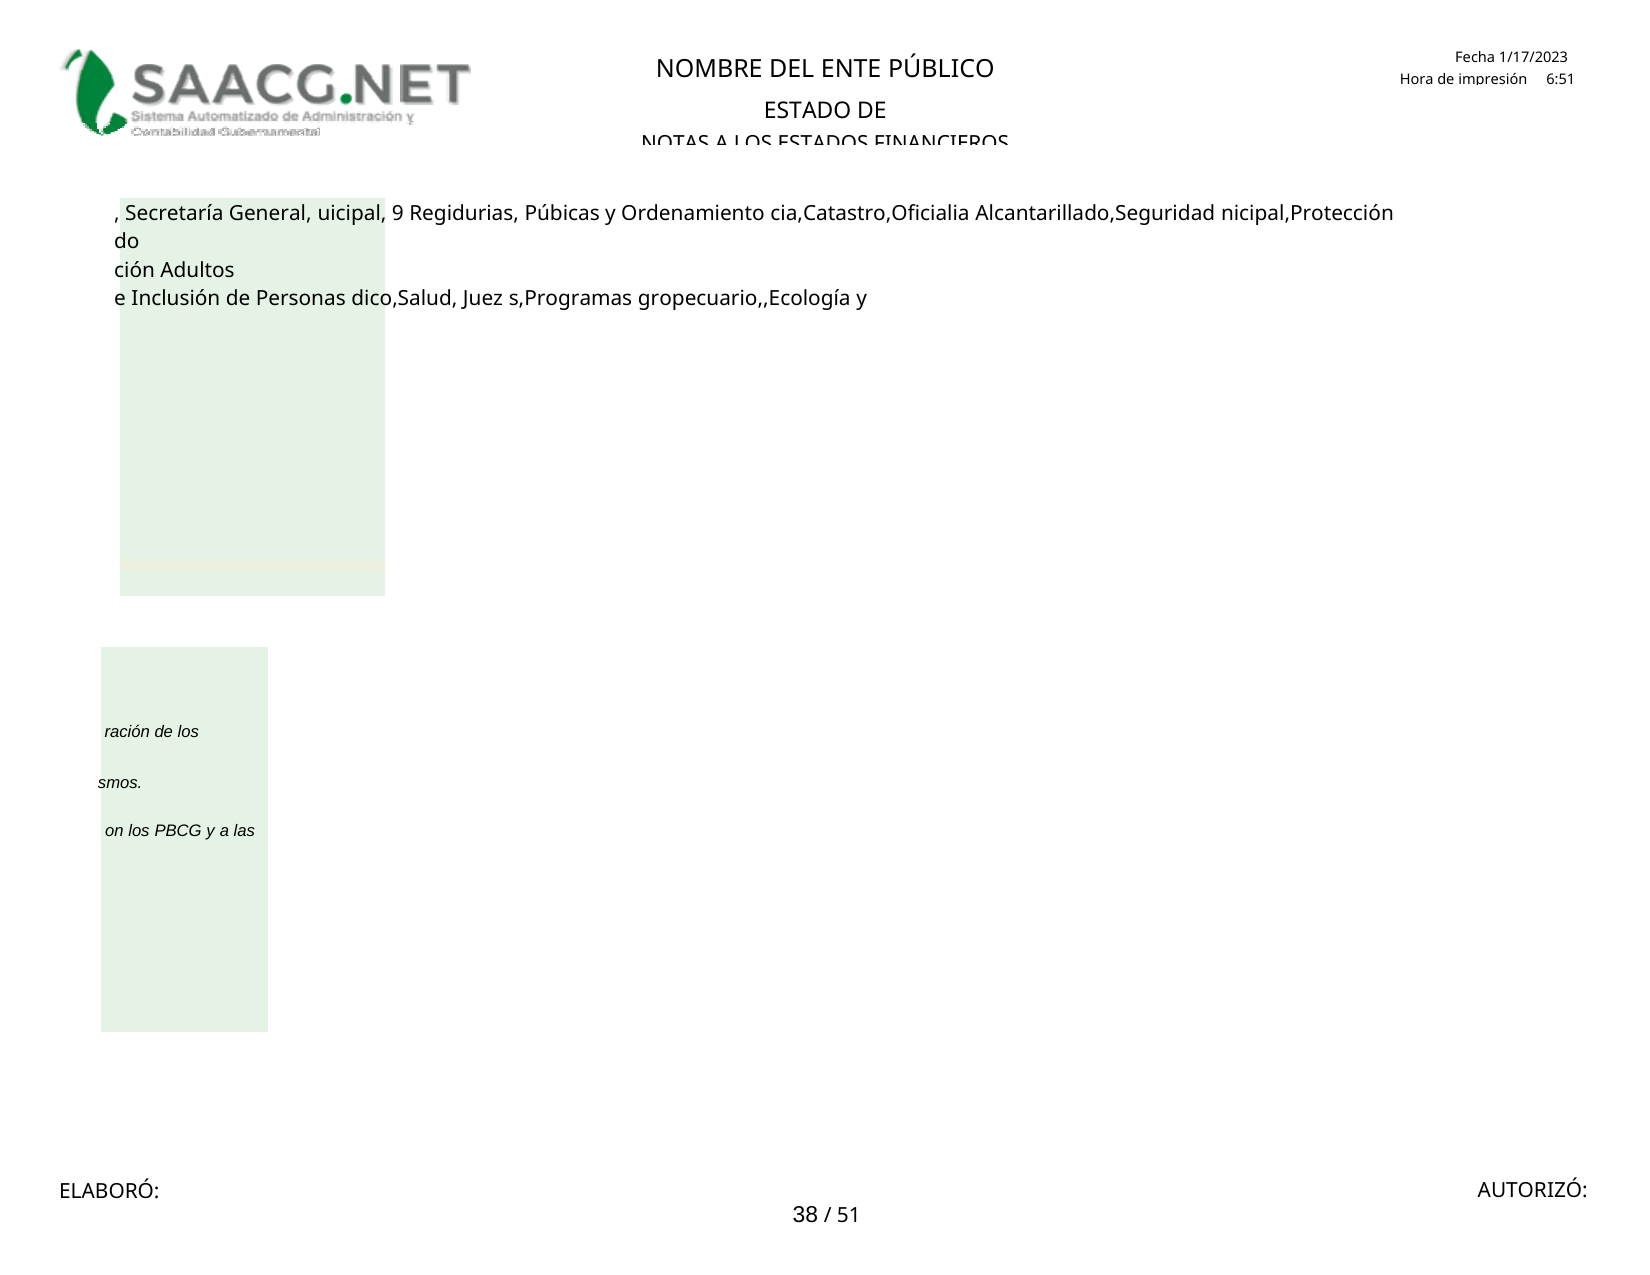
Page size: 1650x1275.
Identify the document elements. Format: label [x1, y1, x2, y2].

picture [59, 49, 471, 136]
